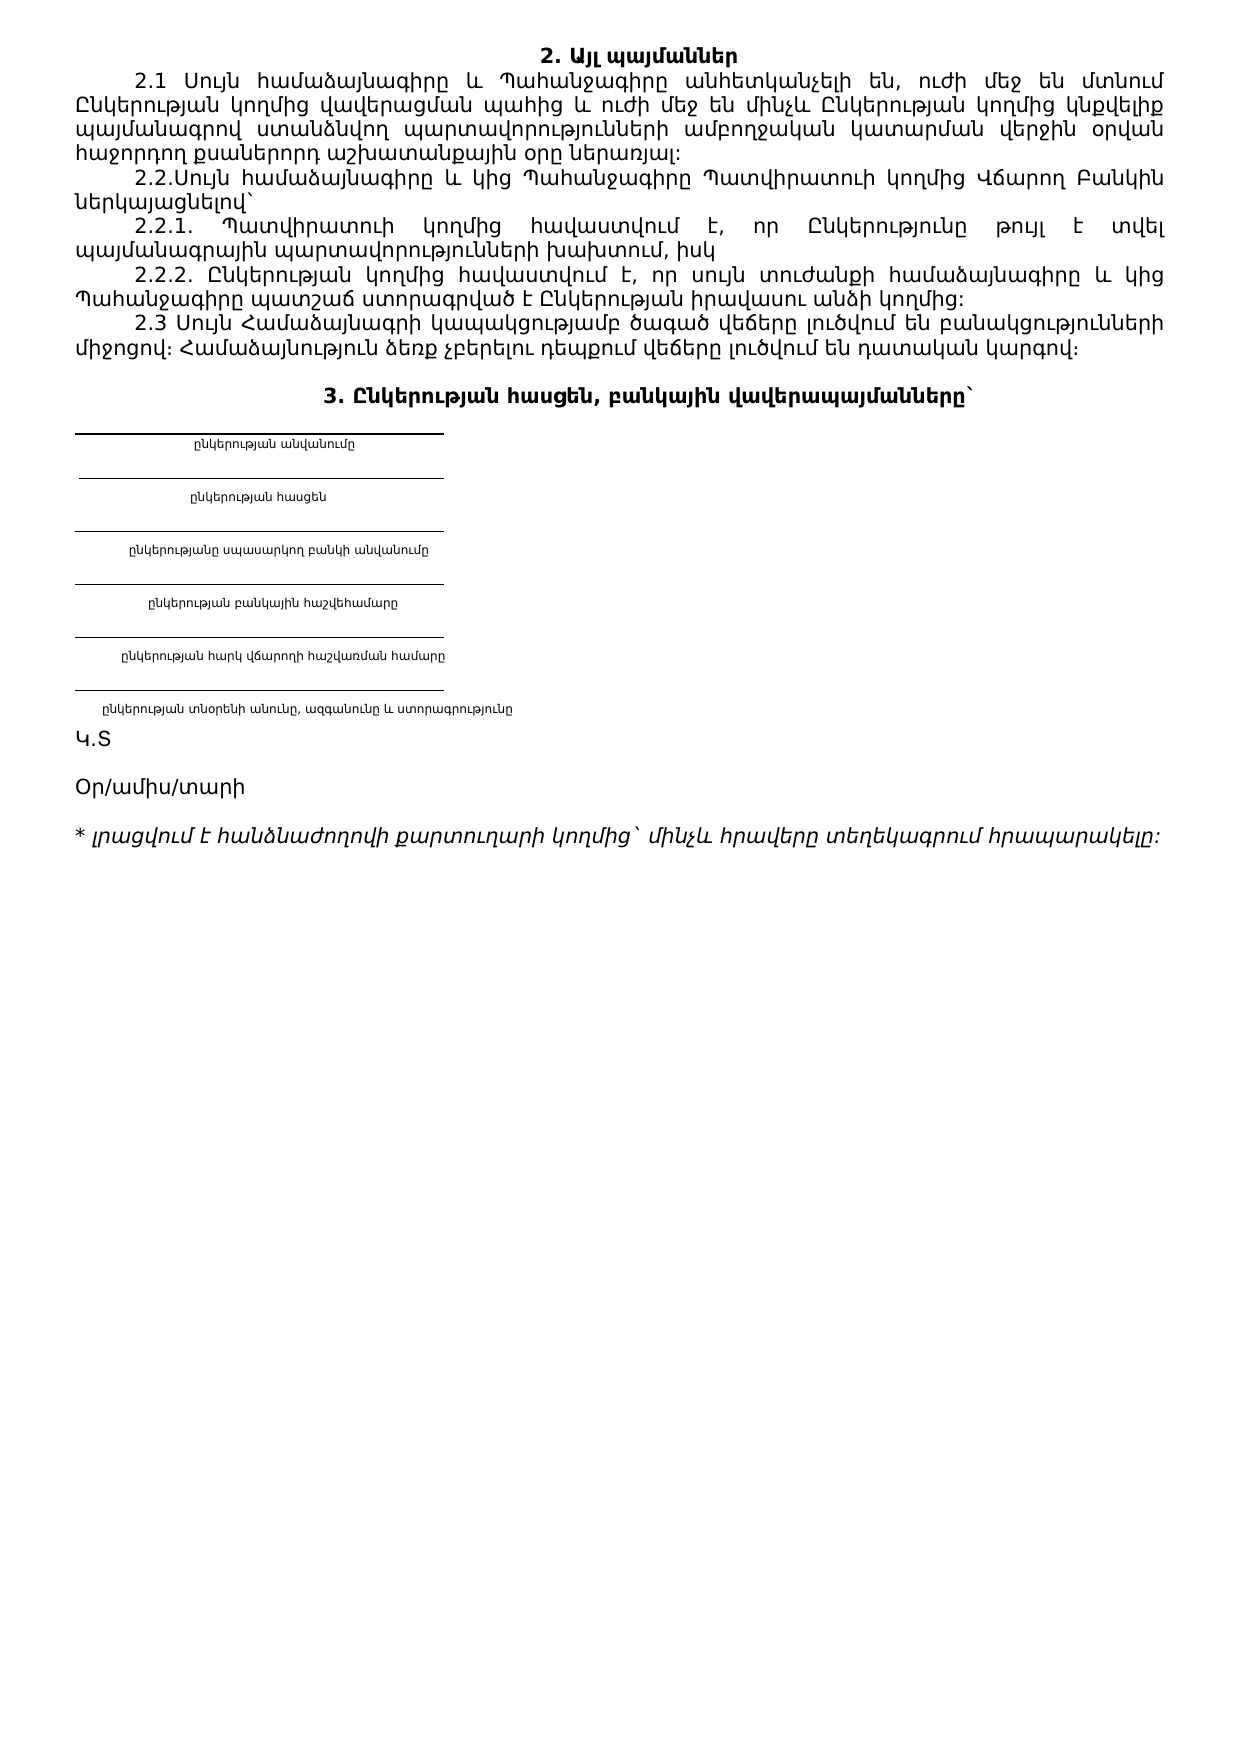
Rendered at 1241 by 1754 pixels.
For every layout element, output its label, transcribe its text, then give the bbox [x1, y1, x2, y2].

text Կ.Տ [75, 727, 1165, 751]
text 2.2.Սույն համաձայնագիրը և կից Պահանջագիրը Պատվիրատուի կողմից Վճարող Բանկին ներկայացնելով` [75, 166, 1165, 214]
text 3. Ընկերության հասցեն, բանկային վավերապայմանները` [75, 384, 1165, 408]
text ընկերության հարկ վճարողի հաշվառման համարը [75, 649, 1165, 673]
text 2.2.1. Պատվիրատուի կողմից հավաստվում է, որ Ընկերությունը թույլ է տվել պայմանագրային պարտավորությունների խախտում, իսկ [75, 214, 1165, 263]
text Օր/ամիս/տարի [75, 775, 1165, 799]
text ընկերության անվանումը [75, 437, 1165, 461]
text 2.3 Սույն Համաձայնագրի կապակցությամբ ծագած վեճերը լուծվում են բանակցությունների միջոցով։ Համաձայնություն ձեռք չբերելու դեպքում վեճերը լուծվում են դատական կարգով։ [75, 311, 1165, 360]
text * լրացվում է հանձնաժողովի քարտուղարի կողմից` մինչև հրավերը տեղեկագրում հրապարակելը: [75, 824, 1165, 848]
text ընկերությանը սպասարկող բանկի անվանումը [75, 543, 1165, 567]
text ընկերության հասցեն [75, 490, 1165, 514]
text 2.2.2. Ընկերության կողմից հավաստվում է, որ սույն տուժանքի համաձայնագիրը և կից Պահանջագիրը պատշաճ ստորագրված է Ընկերության իրավասու անձի կողմից: [75, 263, 1165, 311]
text ընկերության բանկային հաշվեհամարը [75, 596, 1165, 621]
text 2.1 Սույն համաձայնագիրը և Պահանջագիրը անհետկանչելի են, ուժի մեջ են մտնում Ընկերության կողմից վավերացման պահից և ուժի մեջ են մինչև Ընկերության կողմից կնքվելիք պայմանագրով ստանձնվող պարտավորությունների ամբողջական կատարման վերջին օրվան հաջորդող քսաներորդ աշխատանքային օրը ներառյալ: [75, 69, 1165, 166]
text 2. Այլ պայմաններ [112, 44, 1165, 69]
text ընկերության տնօրենի անունը, ազգանունը և ստորագրությունը [75, 702, 1165, 727]
